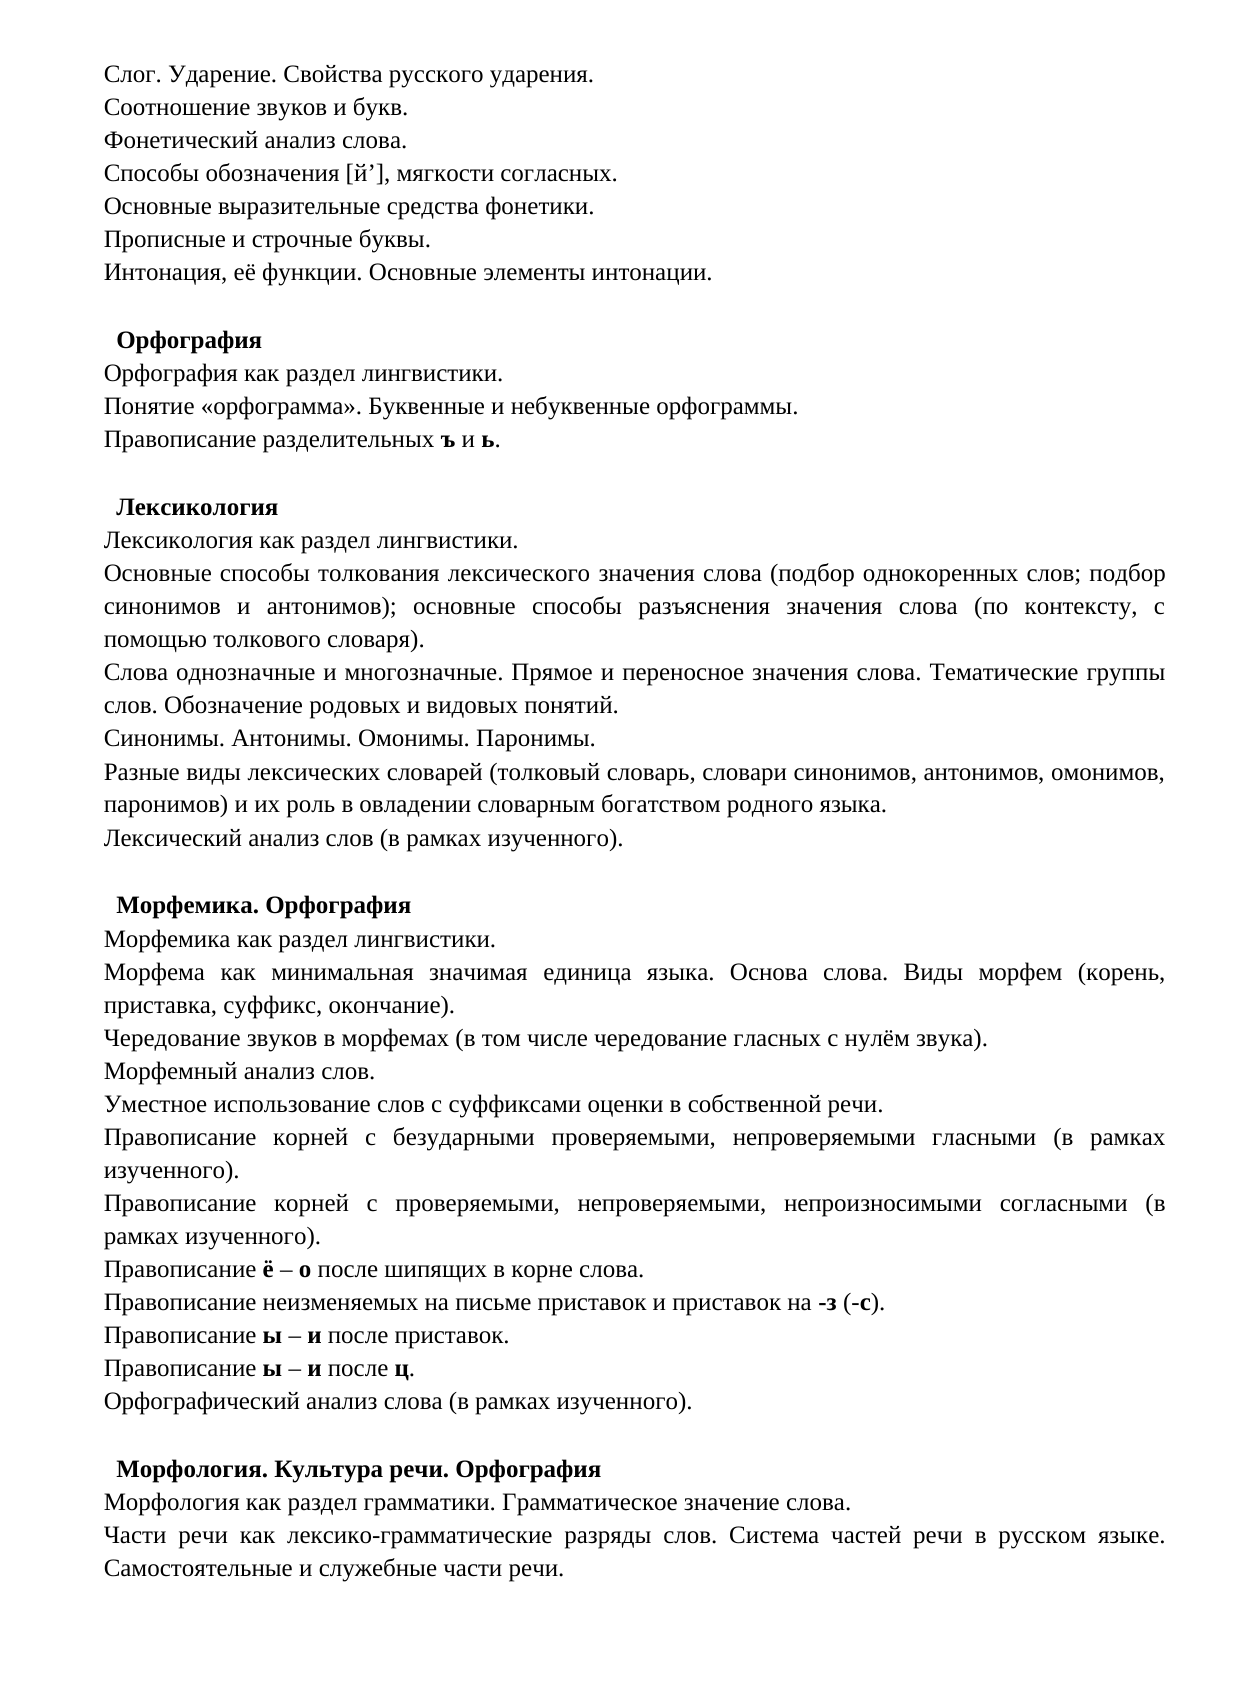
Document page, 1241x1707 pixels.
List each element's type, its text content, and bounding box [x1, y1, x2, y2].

text Основные выразительные средства фонетики. [103, 191, 1166, 220]
text Прописные и строчные буквы. [103, 224, 1166, 253]
text Синонимы. Антонимы. Омонимы. Паронимы. [103, 723, 1166, 752]
text Чередование звуков в морфемах (в том числе чередование гласных с нулём звука). [103, 1023, 1166, 1051]
text Лексический анализ слов (в рамках изученного). [103, 823, 1166, 851]
text Уместное использование слов с суффиксами оценки в собственной речи. [103, 1089, 1166, 1117]
text Правописание ё – о после шипящих в корне слова. [103, 1254, 1166, 1283]
text Разные виды лексических словарей (толковый словарь, словари синонимов, антонимов, омонимов, паронимов) и их роль в овладении словарным богатством родного языка. [103, 757, 1166, 818]
text Лексикология как раздел лингвистики. [103, 525, 1166, 554]
text Соотношение звуков и букв. [103, 92, 1166, 121]
text Лексикология [116, 492, 1166, 521]
text Морфология. Культура речи. Орфография [116, 1454, 1166, 1483]
text Орфография [116, 325, 1166, 354]
text Способы обозначения [й’], мягкости согласных. [103, 158, 1166, 187]
text Морфология как раздел грамматики. Грамматическое значение слова. [103, 1487, 1166, 1516]
text Правописание корней с безударными проверяемыми, непроверяемыми гласными (в рамках изученного). [103, 1122, 1166, 1183]
text Орфографический анализ слова (в рамках изученного). [103, 1386, 1166, 1415]
text Понятие «орфограмма». Буквенные и небуквенные орфограммы. [103, 391, 1166, 420]
text Морфема как минимальная значимая единица языка. Основа слова. Виды морфем (корень, приставка, суффикс, окончание). [103, 957, 1166, 1018]
text Фонетический анализ слова. [103, 125, 1166, 154]
text Правописание неизменяемых на письме приставок и приставок на -з (-с). [103, 1287, 1166, 1316]
text Правописание ы – и после приставок. [103, 1320, 1166, 1349]
text Правописание ы – и после ц. [103, 1353, 1166, 1382]
text Части речи как лексико-грамматические разряды слов. Система частей речи в русском языке. Самостоятельные и служебные части речи. [103, 1520, 1166, 1582]
text Правописание разделительных ъ и ь. [103, 424, 1166, 453]
text Основные способы толкования лексического значения слова (подбор однокоренных слов; подбор синонимов и антонимов); основные способы разъяснения значения слова (по контексту, с помощью толкового словаря). [103, 558, 1166, 653]
text Морфемика. Орфография [116, 891, 1166, 919]
text Морфемный анализ слов. [103, 1056, 1166, 1084]
text Интонация, её функции. Основные элементы интонации. [103, 257, 1166, 286]
text Слова однозначные и многозначные. Прямое и переносное значения слова. Тематические группы слов. Обозначение родовых и видовых понятий. [103, 657, 1166, 719]
text Слог. Ударение. Свойства русского ударения. [103, 59, 1166, 88]
text Морфемика как раздел лингвистики. [103, 924, 1166, 952]
text Орфография как раздел лингвистики. [103, 358, 1166, 387]
text Правописание корней с проверяемыми, непроверяемыми, непроизносимыми согласными (в рамках изученного). [103, 1188, 1166, 1249]
